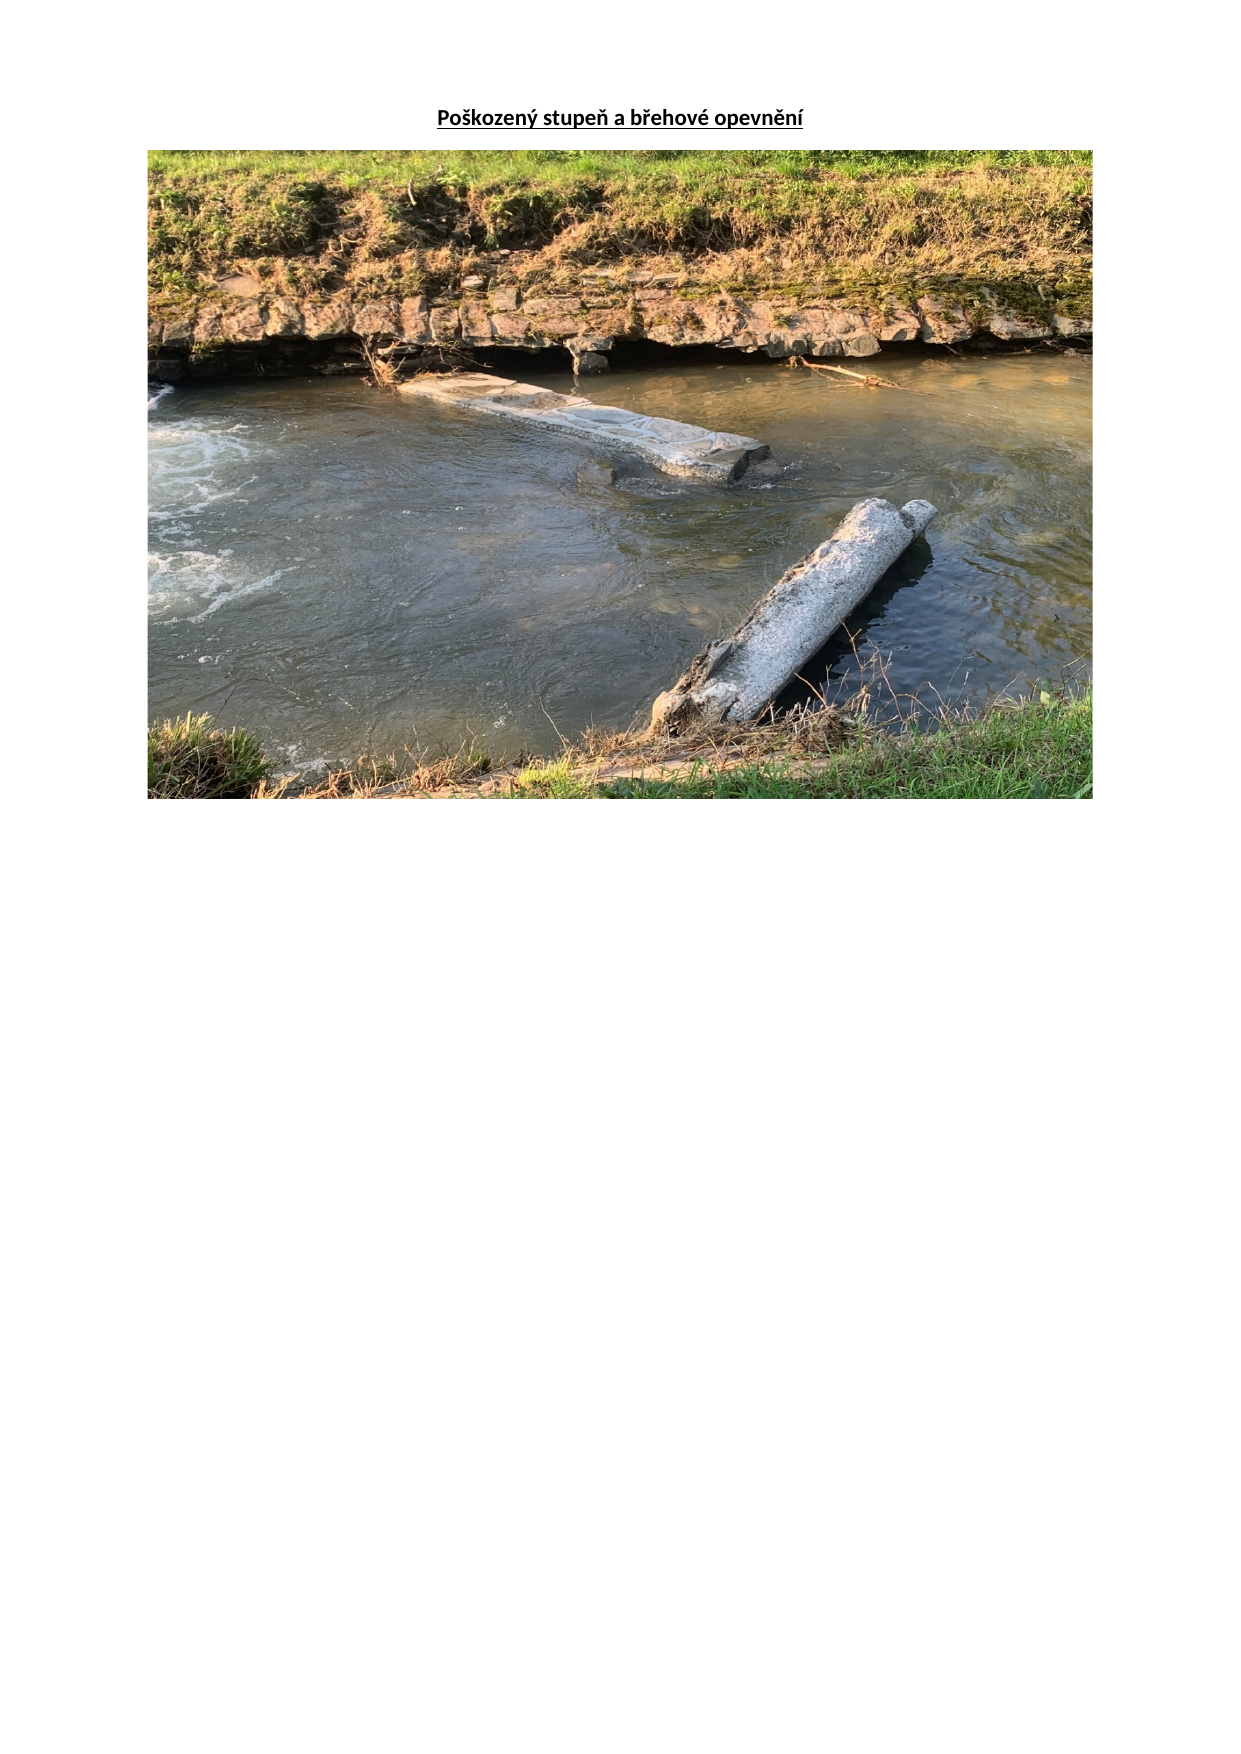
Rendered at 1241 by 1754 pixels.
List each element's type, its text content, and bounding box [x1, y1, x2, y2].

text Poškozený stupeň a břehové opevnění [148, 103, 1093, 131]
picture [147, 150, 1093, 799]
